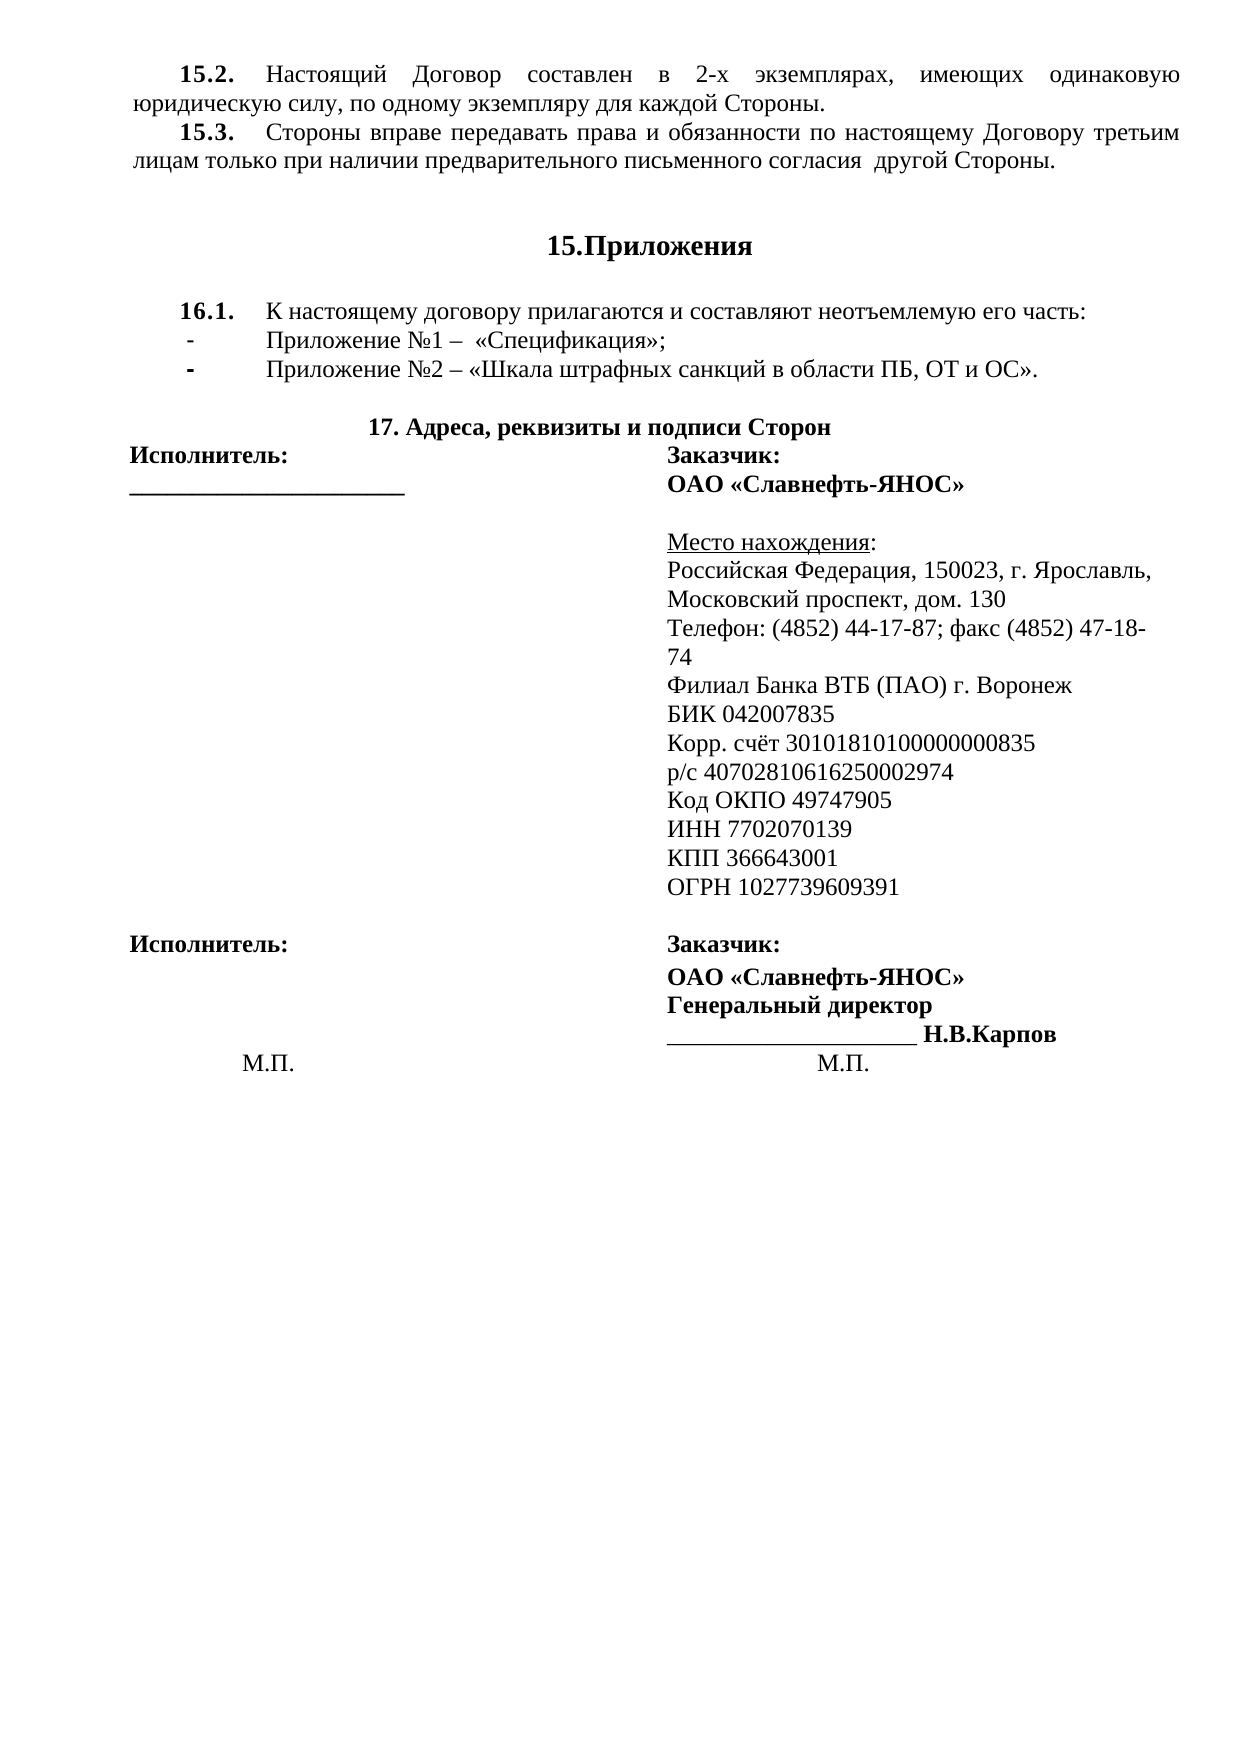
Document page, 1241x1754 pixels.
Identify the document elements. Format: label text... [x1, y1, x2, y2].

list Настоящий Договор составлен в 2-х экземплярах, имеющих одинаковую юридическую силу, по одному экземпляру для каждой Стороны. [133, 59, 1181, 117]
list К настоящему договору прилагаются и составляют неотъемлемую его часть: [133, 296, 1181, 325]
table_cell ОАО «Славнефть-ЯНОС» Генеральный директор ____________________ Н.В.Карпов М.П. [656, 962, 1168, 1094]
table_cell Исполнитель: [118, 929, 656, 962]
list Стороны вправе передавать права и обязанности по настоящему Договору третьим лицам только при наличии предварительного письменного согласия другой Стороны. [133, 117, 1181, 174]
table_cell Заказчик: [656, 929, 1168, 962]
table_cell Исполнитель: ______________________ [118, 440, 656, 929]
table_cell Заказчик: ОАО «Славнефть-ЯНОС» Место нахождения: Российская Федерация, 150023, г. Ярославль, Московский проспект, дом. 130 Телефон: (4852) 44-17-87; факс (4852) 47-18-74 Филиал Банка ВТБ (ПАО) г. Воронеж БИК 042007835 Корр. счёт 30101810100000000835 р/с 40702810616250002974 Код ОКПО 49747905 ИНН 7702070139 КПП 366643001 ОГРН 1027739609391 [656, 440, 1168, 929]
table_header 17. Адреса, реквизиты и подписи Сторон [356, 412, 844, 440]
table_cell М.П. [118, 962, 656, 1094]
list Приложение №2 – «Шкала штрафных санкций в области ПБ, ОТ и ОС». [186, 354, 1181, 383]
list Приложение №1 – «Спецификация»; [186, 325, 1181, 354]
subtitle Приложения [118, 228, 1181, 261]
